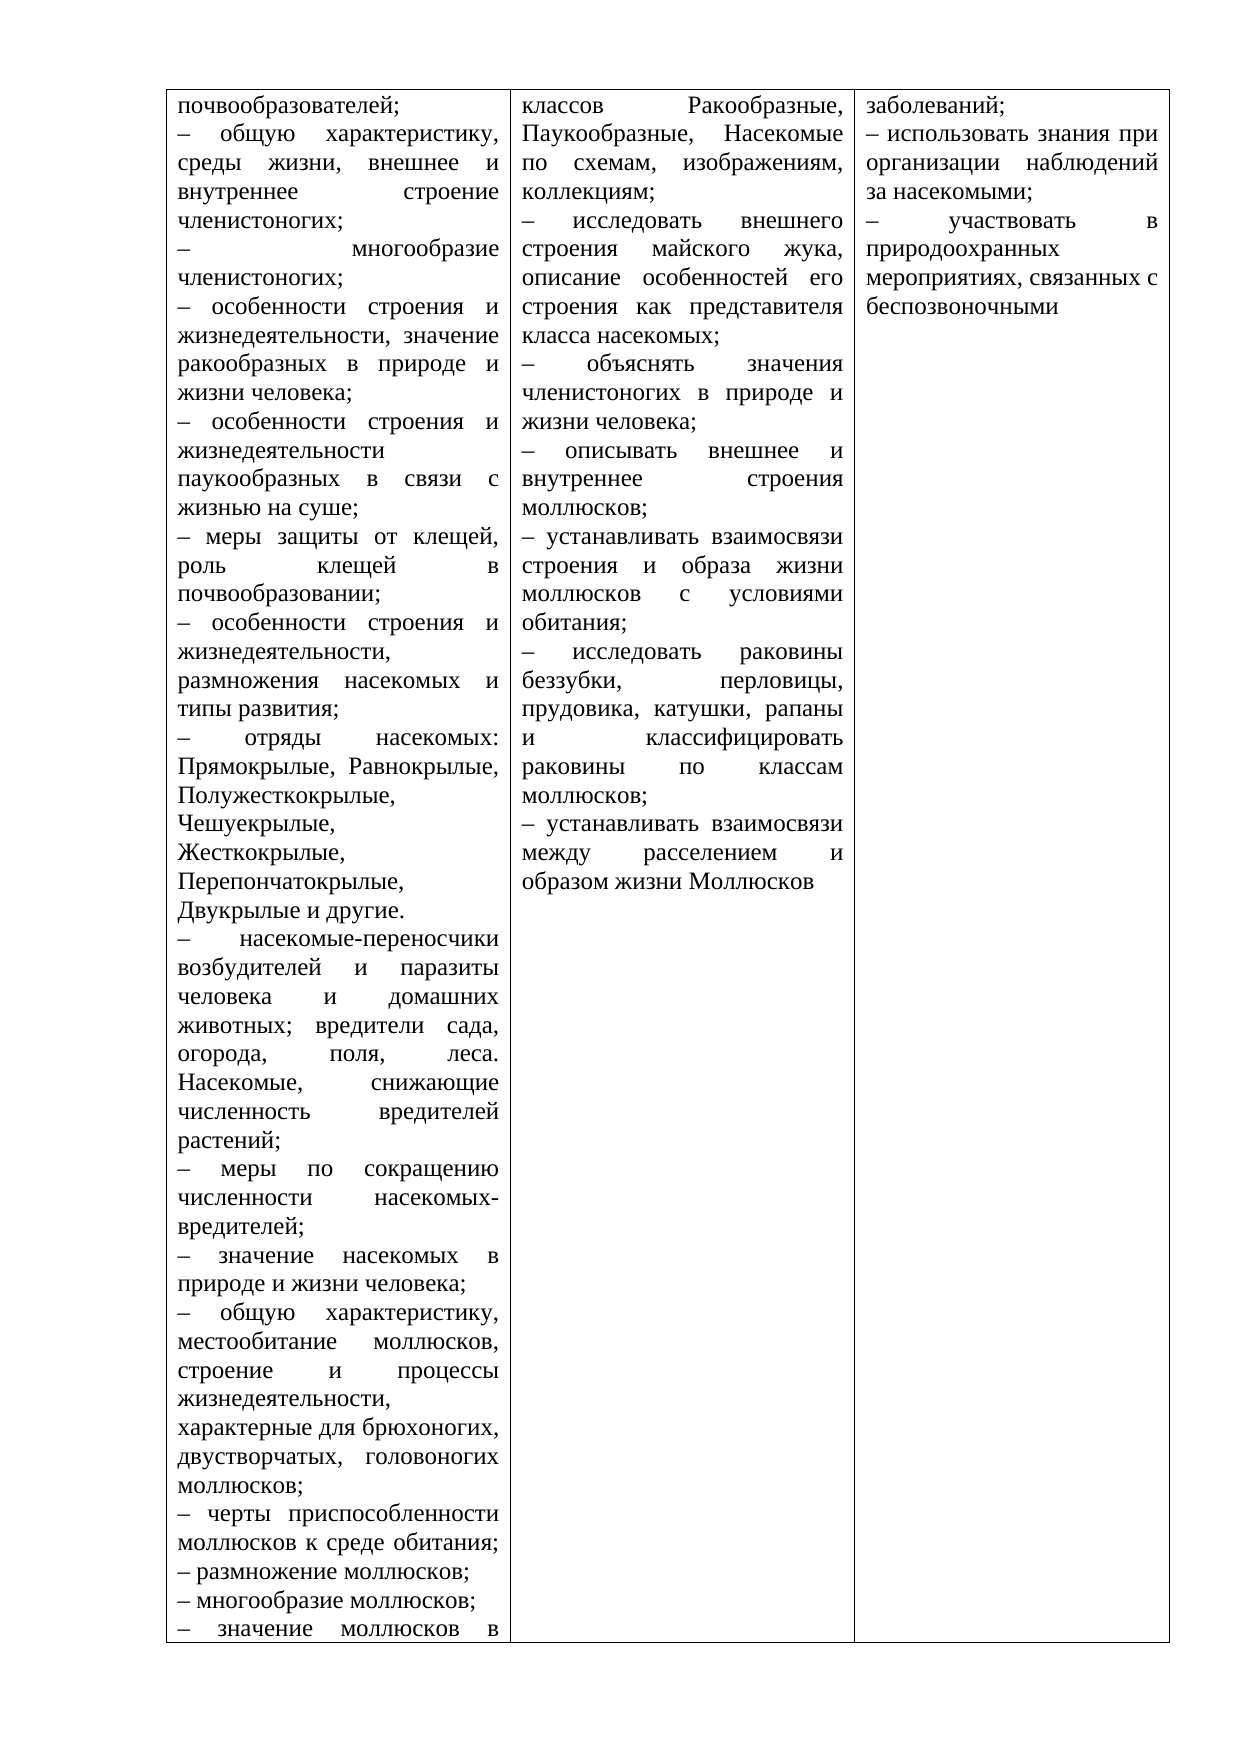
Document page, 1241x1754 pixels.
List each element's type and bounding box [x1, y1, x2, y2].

table_cell [167, 90, 510, 1642]
table_cell [511, 90, 854, 1642]
table_cell [855, 90, 1169, 1642]
